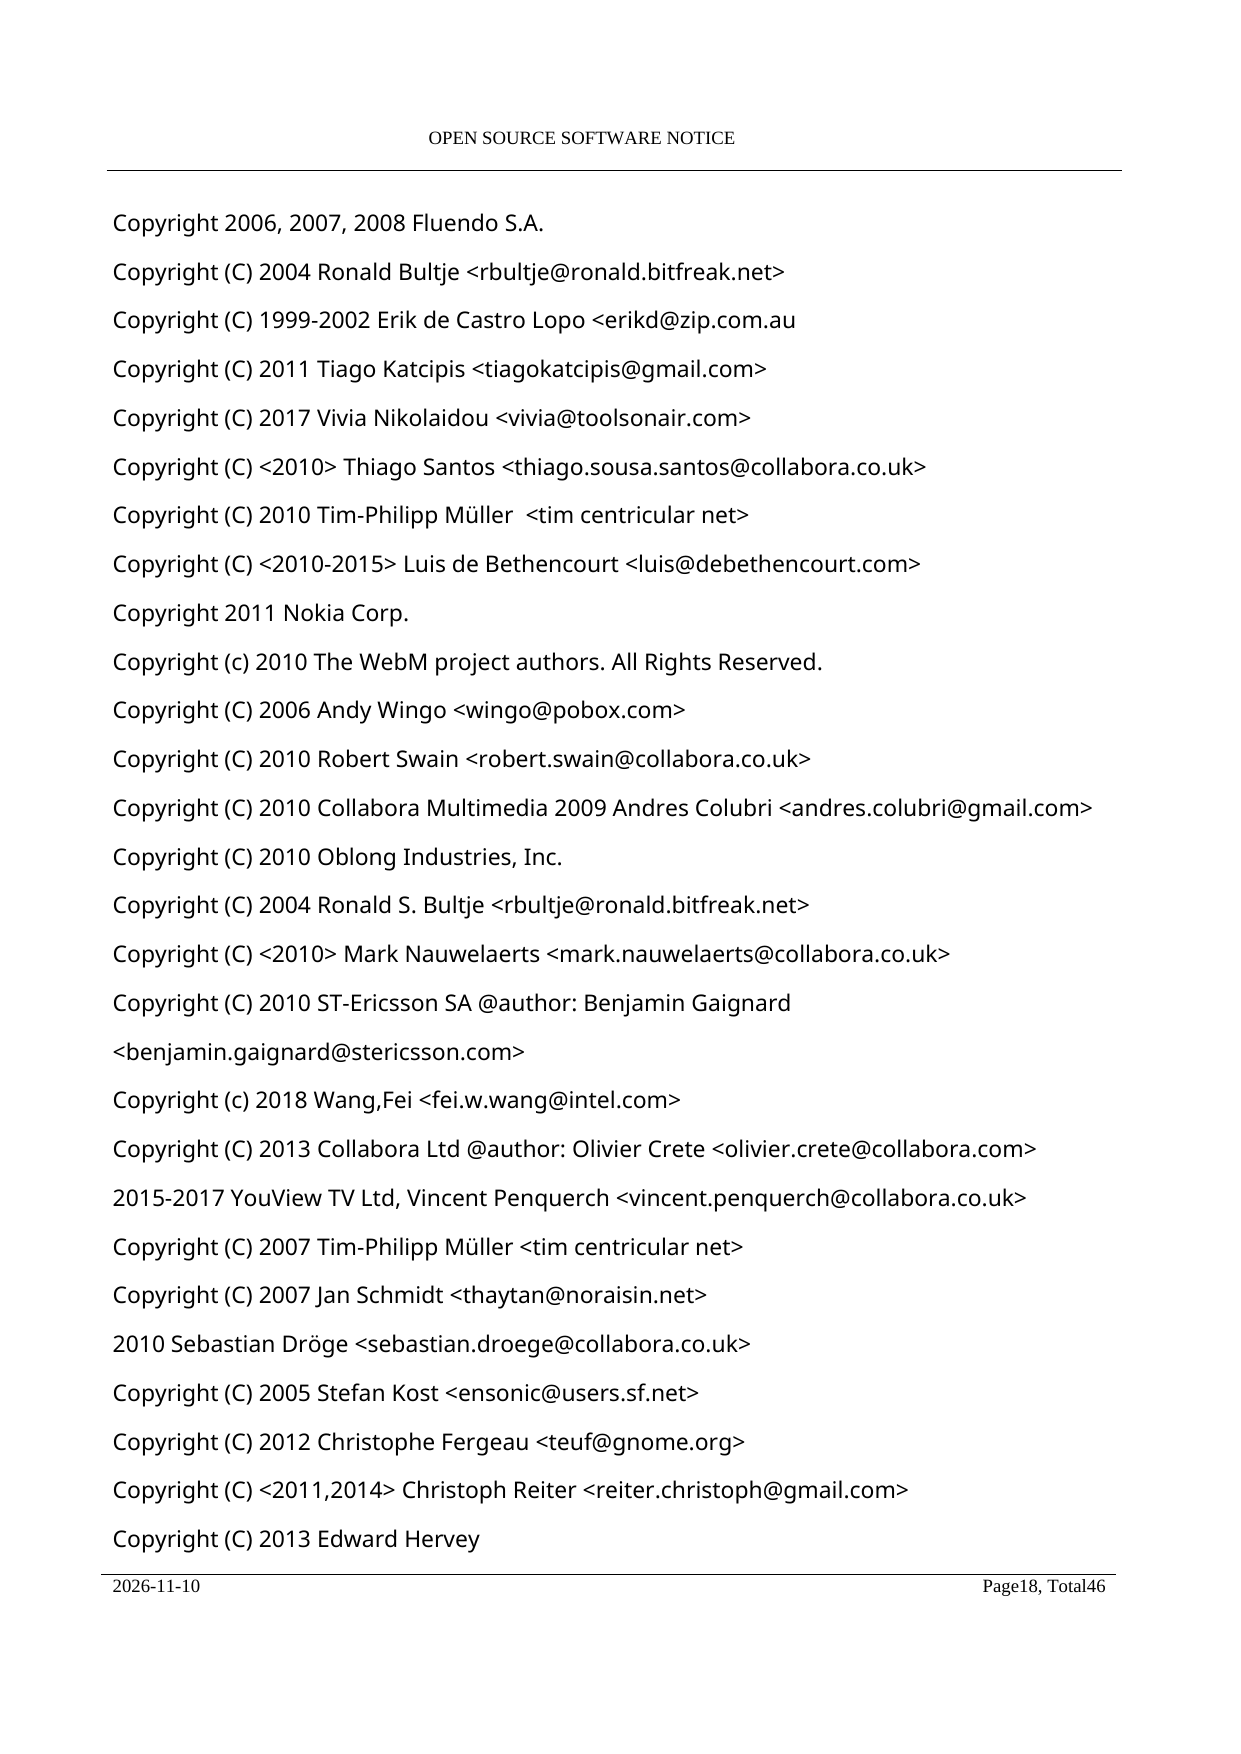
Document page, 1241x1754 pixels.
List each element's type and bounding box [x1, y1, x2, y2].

text [112, 206, 1128, 1555]
